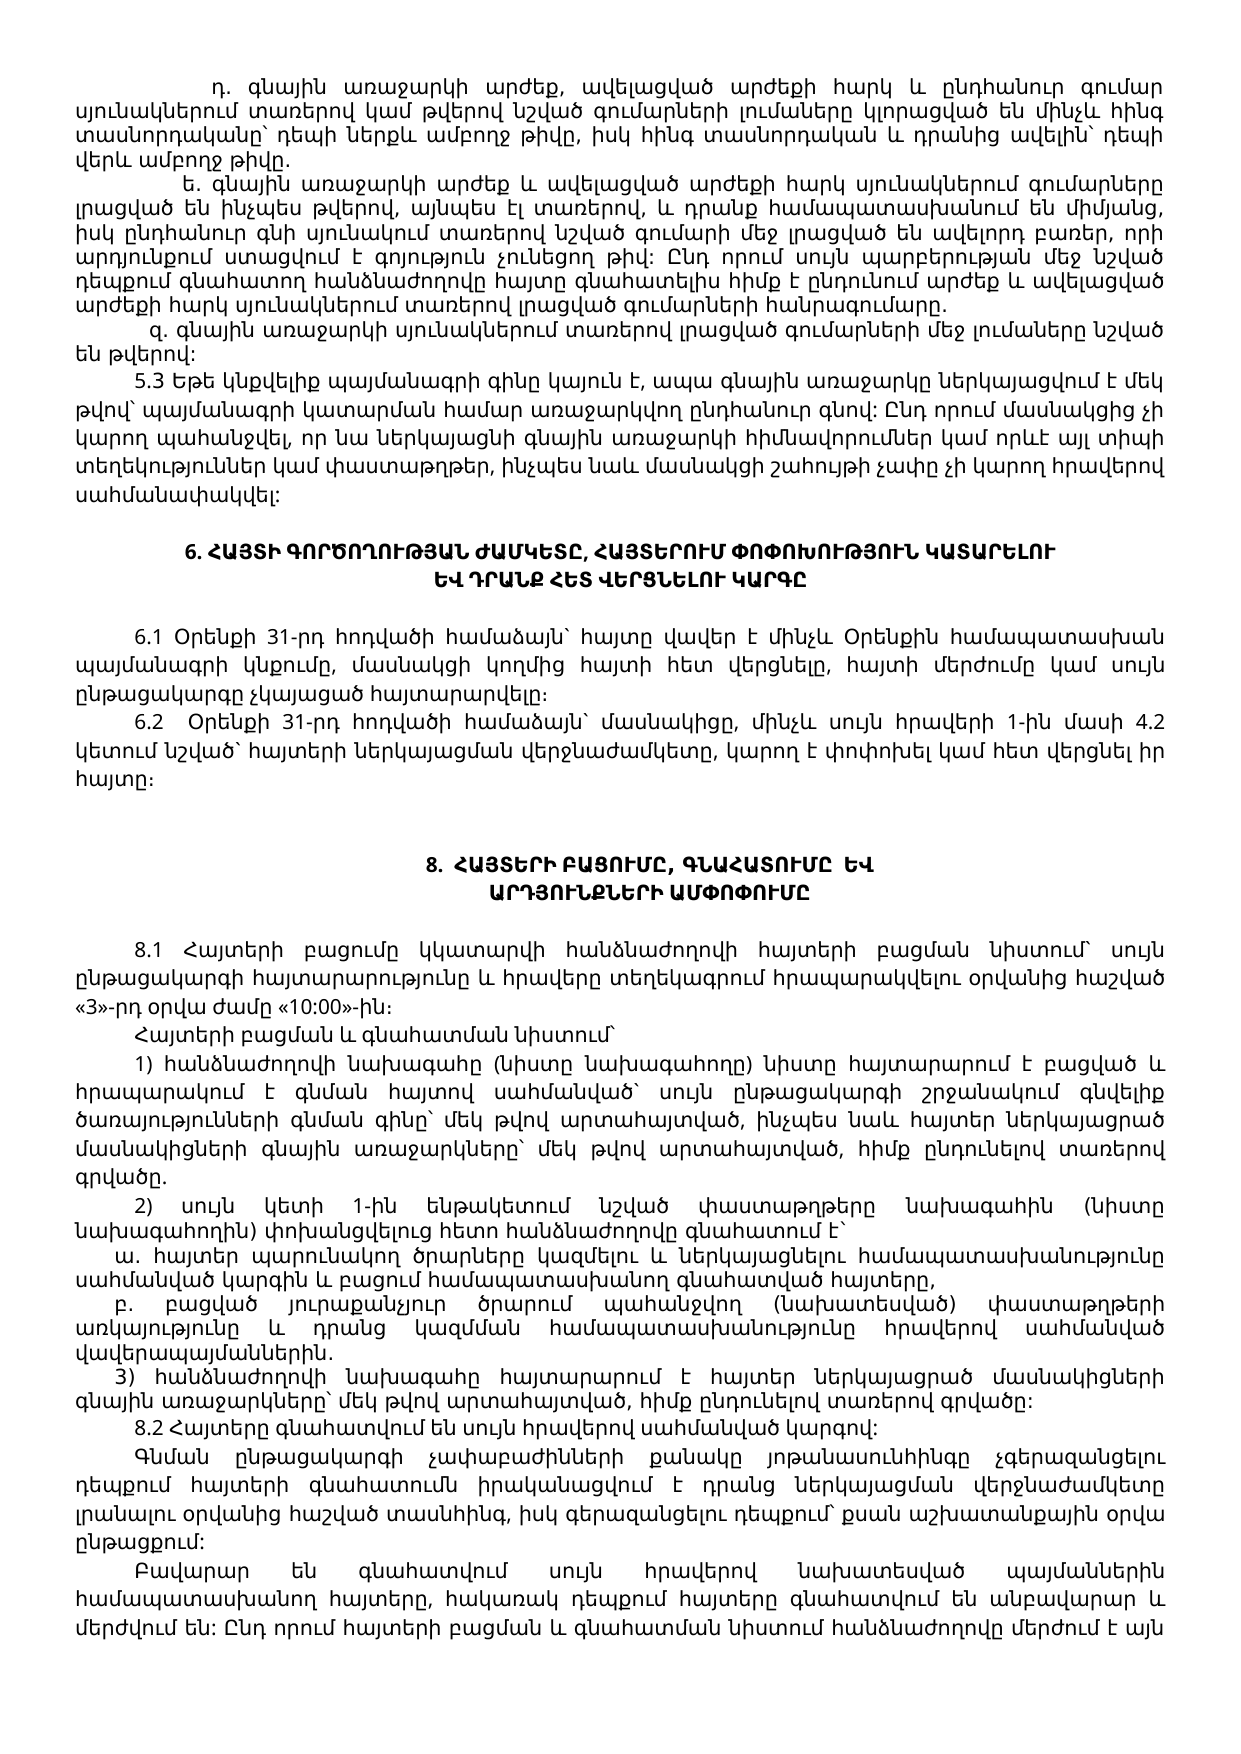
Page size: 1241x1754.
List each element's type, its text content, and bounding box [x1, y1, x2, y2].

text 2) սույն կետի 1-ին ենթակետում նշված փաստաթղթերը նախագահին (նիստը նախագահողին) փոխանցվելուց հետո հանձնաժողովը գնահատում է` [75, 1191, 1165, 1244]
text 8.2 Հայտերը գնահատվում են սույն հրավերով սահմանված կարգով: [75, 1413, 1165, 1442]
text 1) հանձնաժողովի նախագահը (նիստը նախագահողը) նիստը հայտարարում է բացված և հրապարակում է գնման հայտով սահմանված` սույն ընթացակարգի շրջանակում գնվելիք ծառայությունների գնման գինը՝ մեկ թվով արտահայտված, ինչպես նաև հայտեր ներկայացրած մասնակիցների գնային առաջարկները՝ մեկ թվով արտահայտված, հիմք ընդունելով տառերով գրվածը. [75, 1049, 1165, 1191]
text 6.1 Օրենքի 31-րդ հոդվածի համաձայն` հայտը վավեր է մինչև Օրենքին համապատասխան պայմանագրի կնքումը, մասնակցի կողմից հայտի հետ վերցնելը, հայտի մերժումը կամ սույն ընթացակարգը չկայացած հայտարարվելը։ [75, 622, 1165, 707]
text Գնման ընթացակարգի չափաբաժինների քանակը յոթանասունհինգը չգերազանցելու դեպքում հայտերի գնահատումն իրականացվում է դրանց ներկայացման վերջնաժամկետը լրանալու օրվանից հաշված տասնհինգ, իսկ գերազանցելու դեպքում՝ քսան աշխատանքային օրվա ընթացքում: [75, 1442, 1165, 1556]
text 6.2 Օրենքի 31-րդ հոդվածի համաձայն` մասնակիցը, մինչև սույն հրավերի 1-ին մասի 4.2 կետում նշված` հայտերի ներկայացման վերջնաժամկետը, կարող է փոփոխել կամ հետ վերցնել իր հայտը։ [75, 707, 1165, 793]
text Հայտերի բացման և գնահատման նիստում՝ [75, 1020, 1165, 1049]
text ա. հայտեր պարունակող ծրարները կազմելու և ներկայացնելու համապատասխանությունը սահմանված կարգին և բացում համապատասխանող գնահատված հայտերը, [75, 1244, 1165, 1292]
text ԱՐԴՅՈՒՆՔՆԵՐԻ ԱՄՓՈՓՈՒՄԸ [75, 878, 1165, 907]
text ե. գնային առաջարկի արժեք և ավելացված արժեքի հարկ սյունակներում գումարները լրացված են ինչպես թվերով, այնպես էլ տառերով, և դրանք համապատասխանում են միմյանց, իսկ ընդհանուր գնի սյունակում տառերով նշված գումարի մեջ լրացված են ավելորդ բառեր, որի արդյունքում ստացվում է գոյություն չունեցող թիվ: Ընդ որում սույն պարբերության մեջ նշված դեպքում գնահատող հանձնաժողովը հայտը գնահատելիս հիմք է ընդունում արժեք և ավելացված արժեքի հարկ սյունակներում տառերով լրացված գումարների հանրագումարը. [75, 172, 1165, 318]
text 8.1 Հայտերի բացումը կկատարվի հանձնաժողովի հայտերի բացման նիստում` սույն ընթացակարգի հայտարարությունը և հրավերը տեղեկագրում հրապարակվելու օրվանից հաշված «3»-րդ օրվա ժամը «10:00»-ին։ [75, 935, 1165, 1020]
text զ. գնային առաջարկի սյունակներում տառերով լրացված գումարների մեջ լումաները նշված են թվերով: [75, 318, 1165, 366]
text 3) հանձնաժողովի նախագահը հայտարարում է հայտեր ներկայացրած մասնակիցների գնային առաջարկները՝ մեկ թվով արտահայտված, հիմք ընդունելով տառերով գրվածը: [75, 1365, 1165, 1413]
text դ. գնային առաջարկի արժեք, ավելացված արժեքի հարկ և ընդհանուր գումար սյունակներում տառերով կամ թվերով նշված գումարների լումաները կլորացված են մինչև հինգ տասնորդականը՝ դեպի ներքև ամբողջ թիվը, իսկ հինգ տասնորդական և դրանից ավելին՝ դեպի վերև ամբողջ թիվը. [75, 75, 1165, 172]
text 8. ՀԱՅՏԵՐԻ ԲԱՑՈՒՄԸ, ԳՆԱՀԱՏՈՒՄԸ ԵՎ [75, 850, 1165, 878]
text 6. ՀԱՅՏԻ ԳՈՐԾՈՂՈՒԹՅԱՆ ԺԱՄԿԵՏԸ, ՀԱՅՏԵՐՈՒՄ ՓՈՓՈԽՈՒԹՅՈՒՆ ԿԱՏԱՐԵԼՈՒ [75, 537, 1165, 565]
text ԵՎ ԴՐԱՆՔ ՀԵՏ ՎԵՐՑՆԵԼՈՒ ԿԱՐԳԸ [75, 565, 1165, 594]
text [75, 1556, 1165, 1641]
text բ. բացված յուրաքանչյուր ծրարում պահանջվող (նախատեսված) փաստաթղթերի առկայությունը և դրանց կազմման համապատասխանությունը հրավերով սահմանված վավերապայմաններին. [75, 1292, 1165, 1365]
text 5.3 Եթե կնքվելիք պայմանագրի գինը կայուն է, ապա գնային առաջարկը ներկայացվում է մեկ թվով՝ պայմանագրի կատարման համար առաջարկվող ընդհանուր գնով: Ընդ որում մասնակցից չի կարող պահանջվել, որ նա ներկայացնի գնային առաջարկի հիմնավորումներ կամ որևէ այլ տիպի տեղեկություններ կամ փաստաթղթեր, ինչպես նաև մասնակցի շահույթի չափը չի կարող հրավերով սահմանափակվել: [75, 366, 1165, 508]
